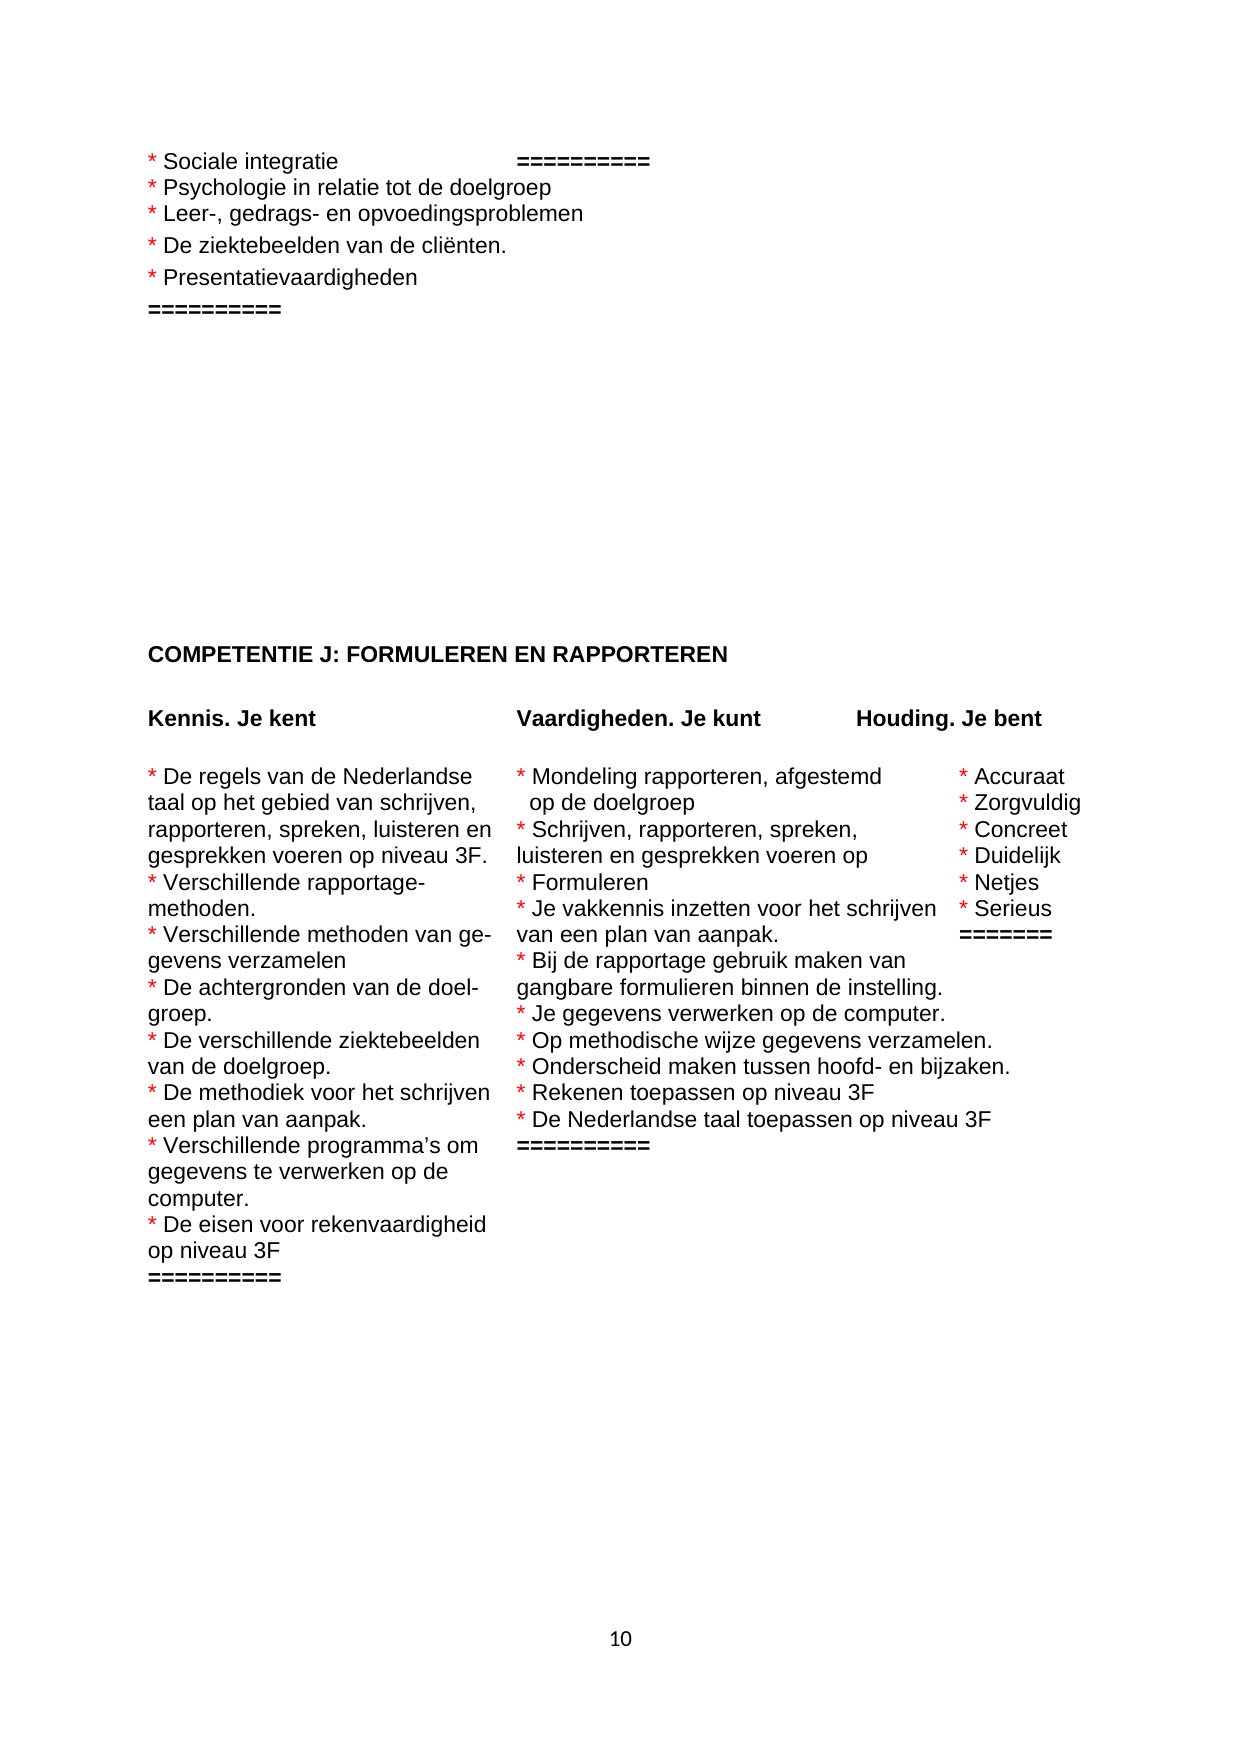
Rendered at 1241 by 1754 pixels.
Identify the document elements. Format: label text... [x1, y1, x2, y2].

text een plan van aanpak. * De Nederlandse taal toepassen op niveau 3F [148, 1106, 1093, 1132]
text van de doelgroep. * Onderscheid maken tussen hoofd- en bijzaken. [148, 1053, 1093, 1079]
text * De verschillende ziektebeelden * Op methodische wijze gegevens verzamelen. [148, 1027, 1093, 1053]
text ========== [148, 296, 1093, 322]
text gevens verzamelen * Bij de rapportage gebruik maken van [148, 947, 1093, 974]
text * De achtergronden van de doel- gangbare formulieren binnen de instelling. [148, 974, 1093, 1000]
text groep. * Je gegevens verwerken op de computer. [148, 1000, 1093, 1027]
text gesprekken voeren op niveau 3F. luisteren en gesprekken voeren op * Duidelijk [148, 842, 1093, 868]
text methoden. * Je vakkennis inzetten voor het schrijven * Serieus [148, 895, 1093, 921]
text * Sociale integratie ========== [148, 148, 1093, 174]
text * Verschillende rapportage- * Formuleren * Netjes [148, 868, 1093, 895]
text * Leer-, gedrags- en opvoedingsproblemen [148, 200, 1093, 227]
text computer. [148, 1185, 1093, 1211]
text * De regels van de Nederlandse * Mondeling rapporteren, afgestemd * Accuraat [148, 763, 1093, 789]
text op niveau 3F ========== [148, 1237, 1093, 1290]
text COMPETENTIE J: FORMULEREN EN RAPPORTEREN [148, 641, 1093, 667]
text * Psychologie in relatie tot de doelgroep [148, 174, 1093, 200]
text Kennis. Je kent Vaardigheden. Je kunt Houding. Je bent [148, 705, 1093, 731]
text * Verschillende methoden van ge- van een plan van aanpak. ======= [148, 921, 1093, 947]
text * De methodiek voor het schrijven * Rekenen toepassen op niveau 3F [148, 1079, 1093, 1106]
text * De eisen voor rekenvaardigheid [148, 1211, 1093, 1237]
text rapporteren, spreken, luisteren en * Schrijven, rapporteren, spreken, * Concreet [148, 816, 1093, 842]
text * Presentatievaardigheden [148, 264, 1093, 290]
text * Verschillende programma’s om ========== [148, 1132, 1093, 1158]
text taal op het gebied van schrijven, op de doelgroep * Zorgvuldig [148, 789, 1093, 816]
text * De ziektebeelden van de cliënten. [148, 232, 1093, 258]
text gegevens te verwerken op de [148, 1158, 1093, 1185]
